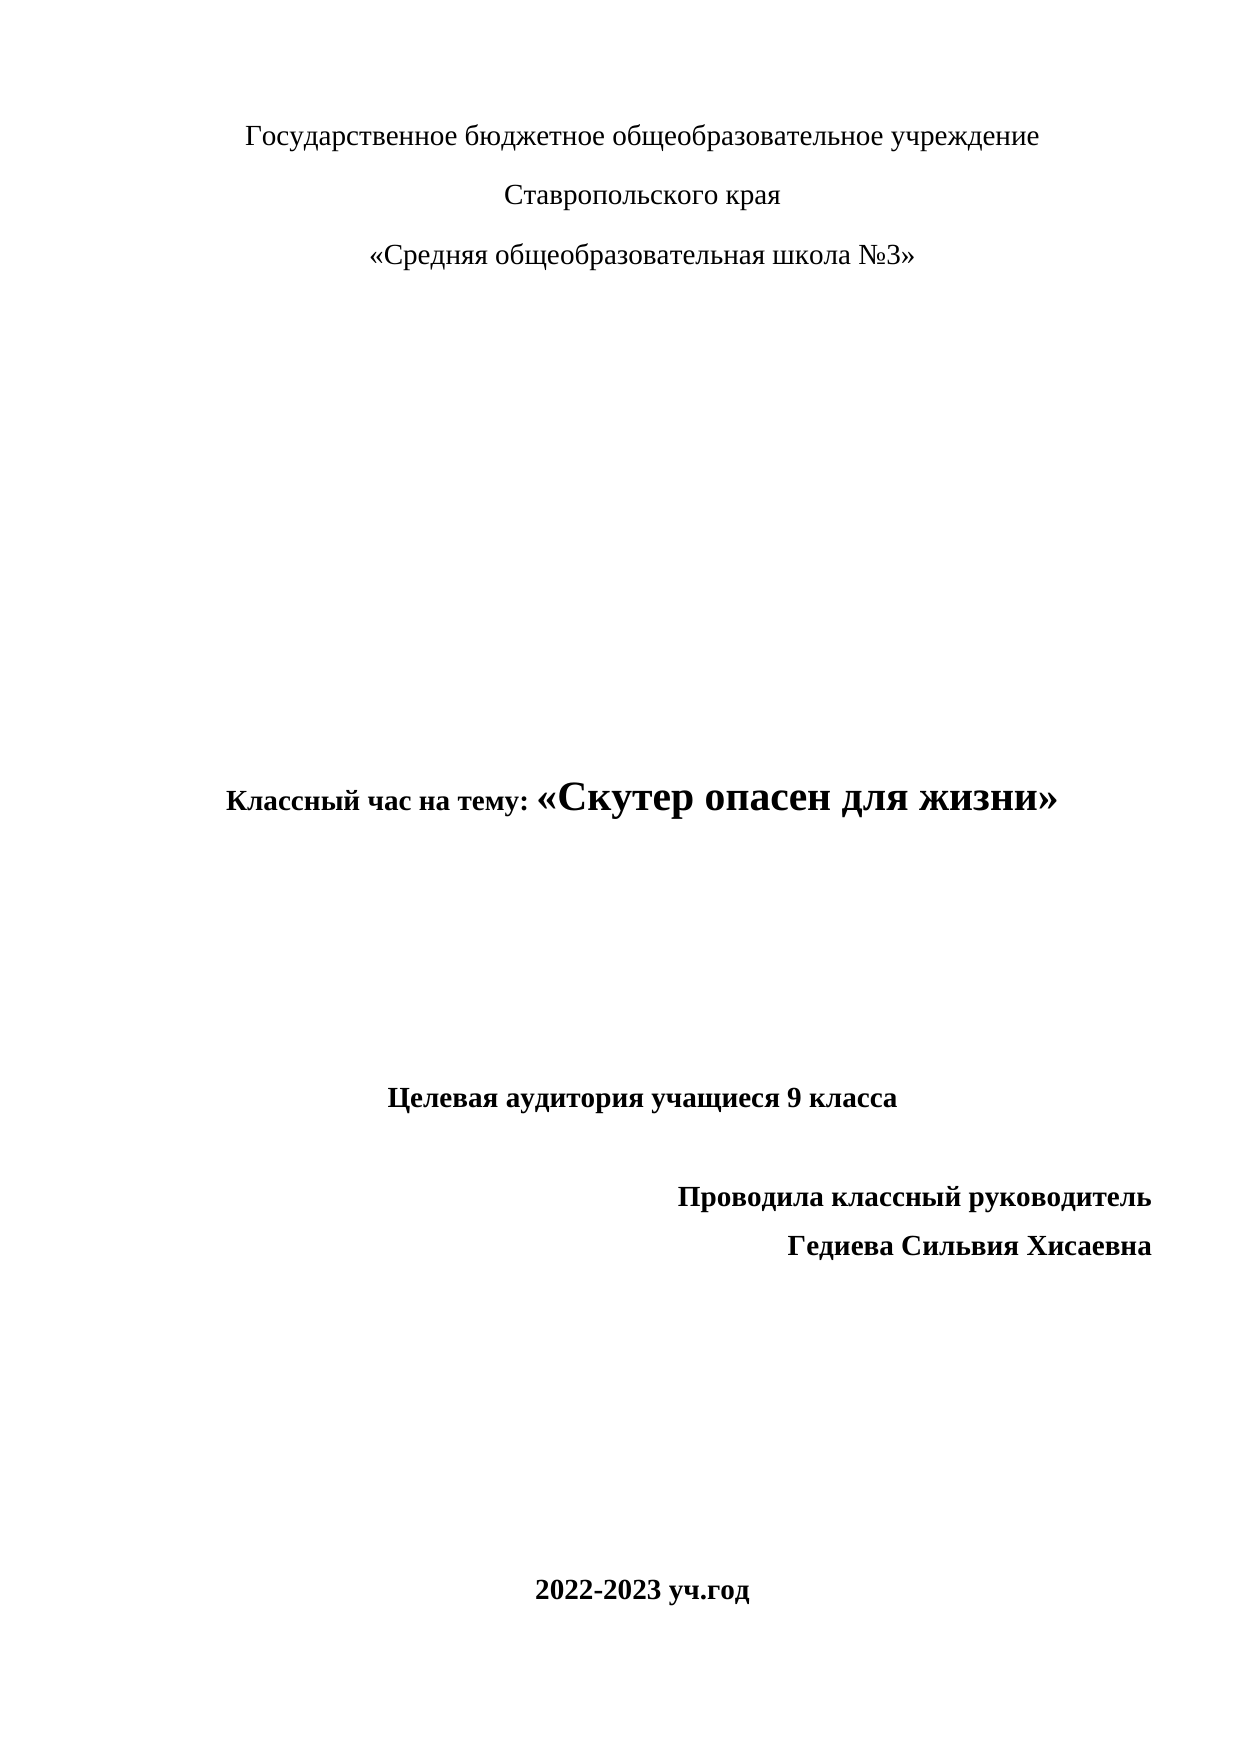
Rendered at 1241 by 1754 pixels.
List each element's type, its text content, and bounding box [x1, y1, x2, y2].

text «Средняя общеобразовательная школа №3» [133, 237, 1152, 270]
text 2022-2023 уч.год [133, 1572, 1152, 1606]
text Государственное бюджетное общеобразовательное учреждение [133, 118, 1152, 152]
text Целевая аудитория учащиеся 9 класса [133, 1081, 1152, 1114]
text Классный час на тему: «Скутер опасен для жизни» [133, 771, 1152, 819]
text Гедиева Сильвия Хисаевна [133, 1228, 1152, 1262]
text Ставропольского края [133, 177, 1152, 211]
text Проводила классный руководитель [133, 1179, 1152, 1212]
